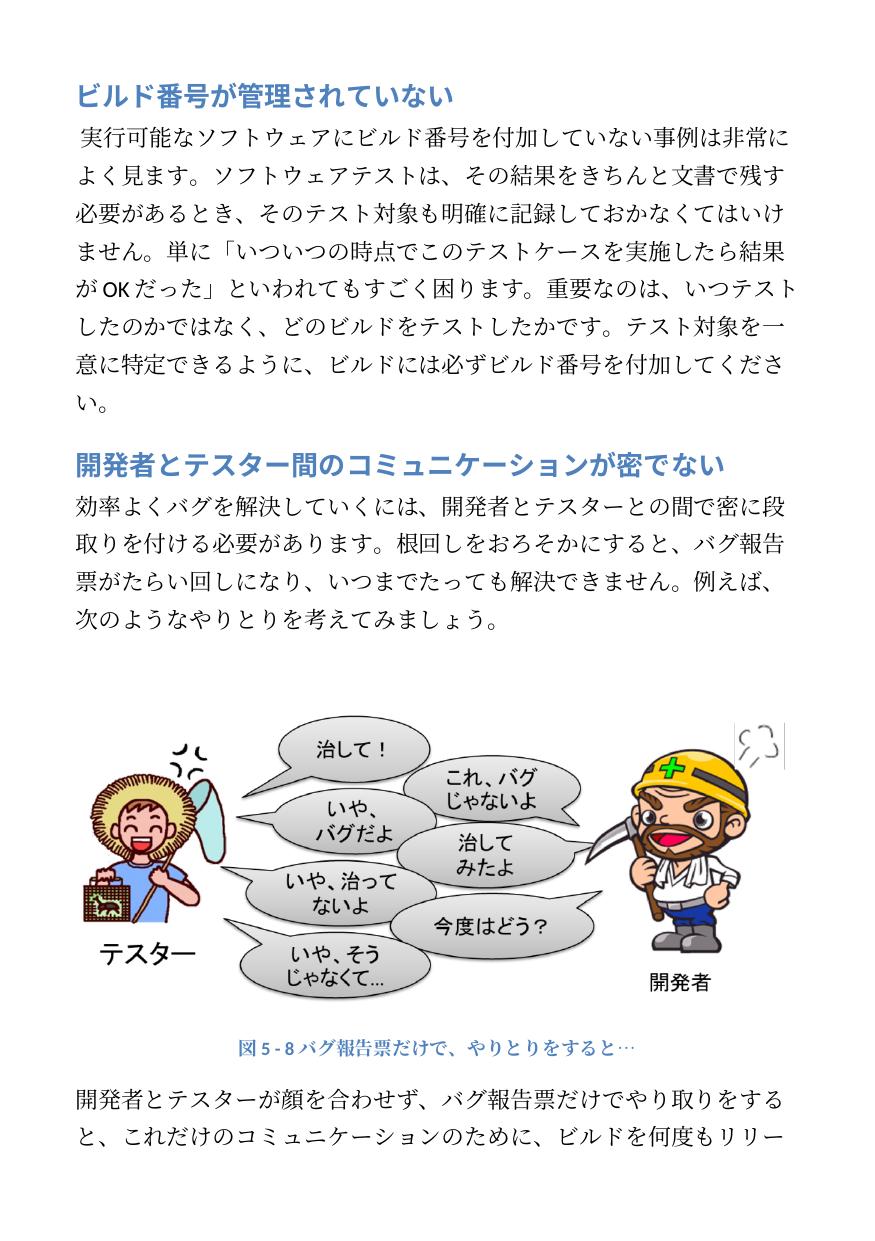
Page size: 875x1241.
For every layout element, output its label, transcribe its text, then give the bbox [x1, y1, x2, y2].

text 図5 - 8 バグ報告票だけで、やりとりをすると… [75, 1034, 799, 1061]
text 効率よくバグを解決していくには、開発者とテスターとの間で密に段取りを付ける必要があります。根回しをおろそかにすると、バグ報告票がたらい回しになり、いつまでたっても解決できません。例えば、次のようなやりとりを考えてみましょう。 [75, 488, 799, 635]
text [75, 1082, 799, 1152]
subtitle ビルド番号が管理されていない [75, 75, 799, 114]
subtitle 開発者とテスター間のコミュニケーションが密でない [75, 443, 799, 483]
picture [75, 713, 799, 1009]
text 実行可能なソフトウェアにビルド番号を付加していない事例は非常によく見ます。ソフトウェアテストは、その結果をきちんと文書で残す必要があるとき、そのテスト対象も明確に記録しておかなくてはいけません。単に「いついつの時点でこのテストケースを実施したら結果がOKだった」といわれてもすごく困ります。重要なのは、いつテストしたのかではなく、どのビルドをテストしたかです。テスト対象を一意に特定できるように、ビルドには必ずビルド番号を付加してください。 [75, 120, 799, 418]
